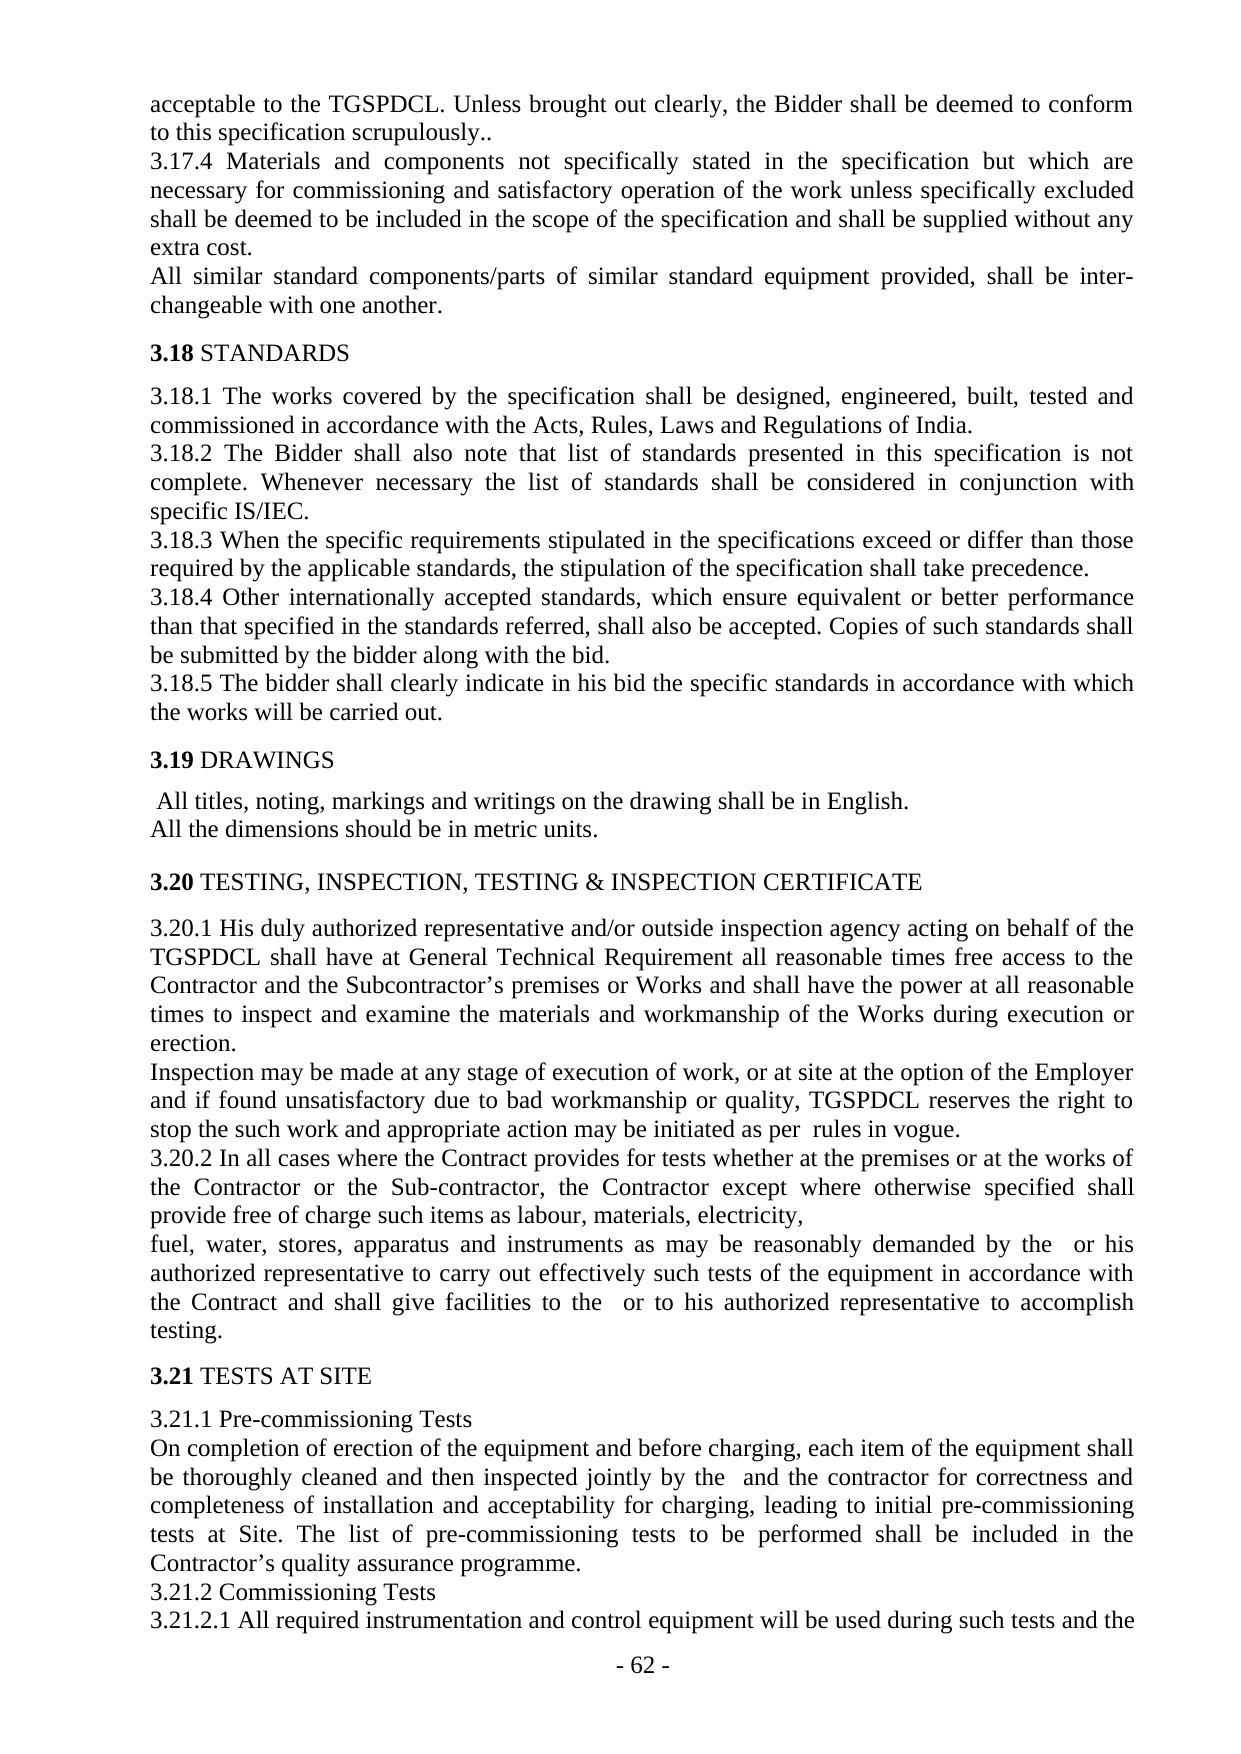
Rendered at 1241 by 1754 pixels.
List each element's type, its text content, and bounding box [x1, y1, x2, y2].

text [150, 89, 1135, 146]
text All similar standard components/parts of similar standard equipment provided, shall be inter-changeable with one another. [150, 261, 1135, 319]
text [150, 1605, 1135, 1634]
text 3.21 TESTS AT SITE [150, 1361, 1135, 1390]
text Inspection may be made at any stage of execution of work, or at site at the option of the Employer and if found unsatisfactory due to bad workmanship or quality, TGSPDCL reserves the right to stop the such work and appropriate action may be initiated as per rules in vogue. [150, 1057, 1135, 1143]
text 3.17.4 Materials and components not specifically stated in the specification but which are necessary for commissioning and satisfactory operation of the work unless specifically excluded shall be deemed to be included in the scope of the specification and shall be supplied without any extra cost. [150, 146, 1135, 261]
text 3.18.1 The works covered by the specification shall be designed, engineered, built, tested and commissioned in accordance with the Acts, Rules, Laws and Regulations of India. [150, 381, 1135, 438]
text 3.18.2 The Bidder shall also note that list of standards presented in this specification is not complete. Whenever necessary the list of standards shall be considered in conjunction with specific IS/IEC. [150, 438, 1135, 525]
text 3.18.3 When the specific requirements stipulated in the specifications exceed or differ than those required by the applicable standards, the stipulation of the specification shall take precedence. [150, 525, 1135, 582]
text fuel, water, stores, apparatus and instruments as may be reasonably demanded by the or his authorized representative to carry out effectively such tests of the equipment in accordance with the Contract and shall give facilities to the or to his authorized representative to accomplish testing. [150, 1229, 1135, 1344]
text 3.20 TESTING, INSPECTION, TESTING & INSPECTION CERTIFICATE [150, 867, 1135, 896]
text All titles, noting, markings and writings on the drawing shall be in English. [150, 786, 1135, 814]
text 3.21.2 Commissioning Tests [150, 1577, 1135, 1605]
text 3.21.1 Pre-commissioning Tests [150, 1404, 1135, 1433]
text 3.19 DRAWINGS [150, 745, 1135, 774]
text On completion of erection of the equipment and before charging, each item of the equipment shall be thoroughly cleaned and then inspected jointly by the and the contractor for correctness and completeness of installation and acceptability for charging, leading to initial pre-commissioning tests at Site. The list of pre-commissioning tests to be performed shall be included in the Contractor’s quality assurance programme. [150, 1433, 1135, 1577]
text 3.20.2 In all cases where the Contract provides for tests whether at the premises or at the works of the Contractor or the Sub-contractor, the Contractor except where otherwise specified shall provide free of charge such items as labour, materials, electricity, [150, 1143, 1135, 1229]
text All the dimensions should be in metric units. [150, 814, 1135, 843]
text 3.18.5 The bidder shall clearly indicate in his bid the specific standards in accordance with which the works will be carried out. [150, 668, 1135, 726]
text 3.20.1 His duly authorized representative and/or outside inspection agency acting on behalf of the TGSPDCL shall have at General Technical Requirement all reasonable times free access to the Contractor and the Subcontractor’s premises or Works and shall have the power at all reasonable times to inspect and examine the materials and workmanship of the Works during execution or erection. [150, 913, 1135, 1057]
text 3.18.4 Other internationally accepted standards, which ensure equivalent or better performance than that specified in the standards referred, shall also be accepted. Copies of such standards shall be submitted by the bidder along with the bid. [150, 582, 1135, 668]
text 3.18 STANDARDS [150, 338, 1135, 367]
